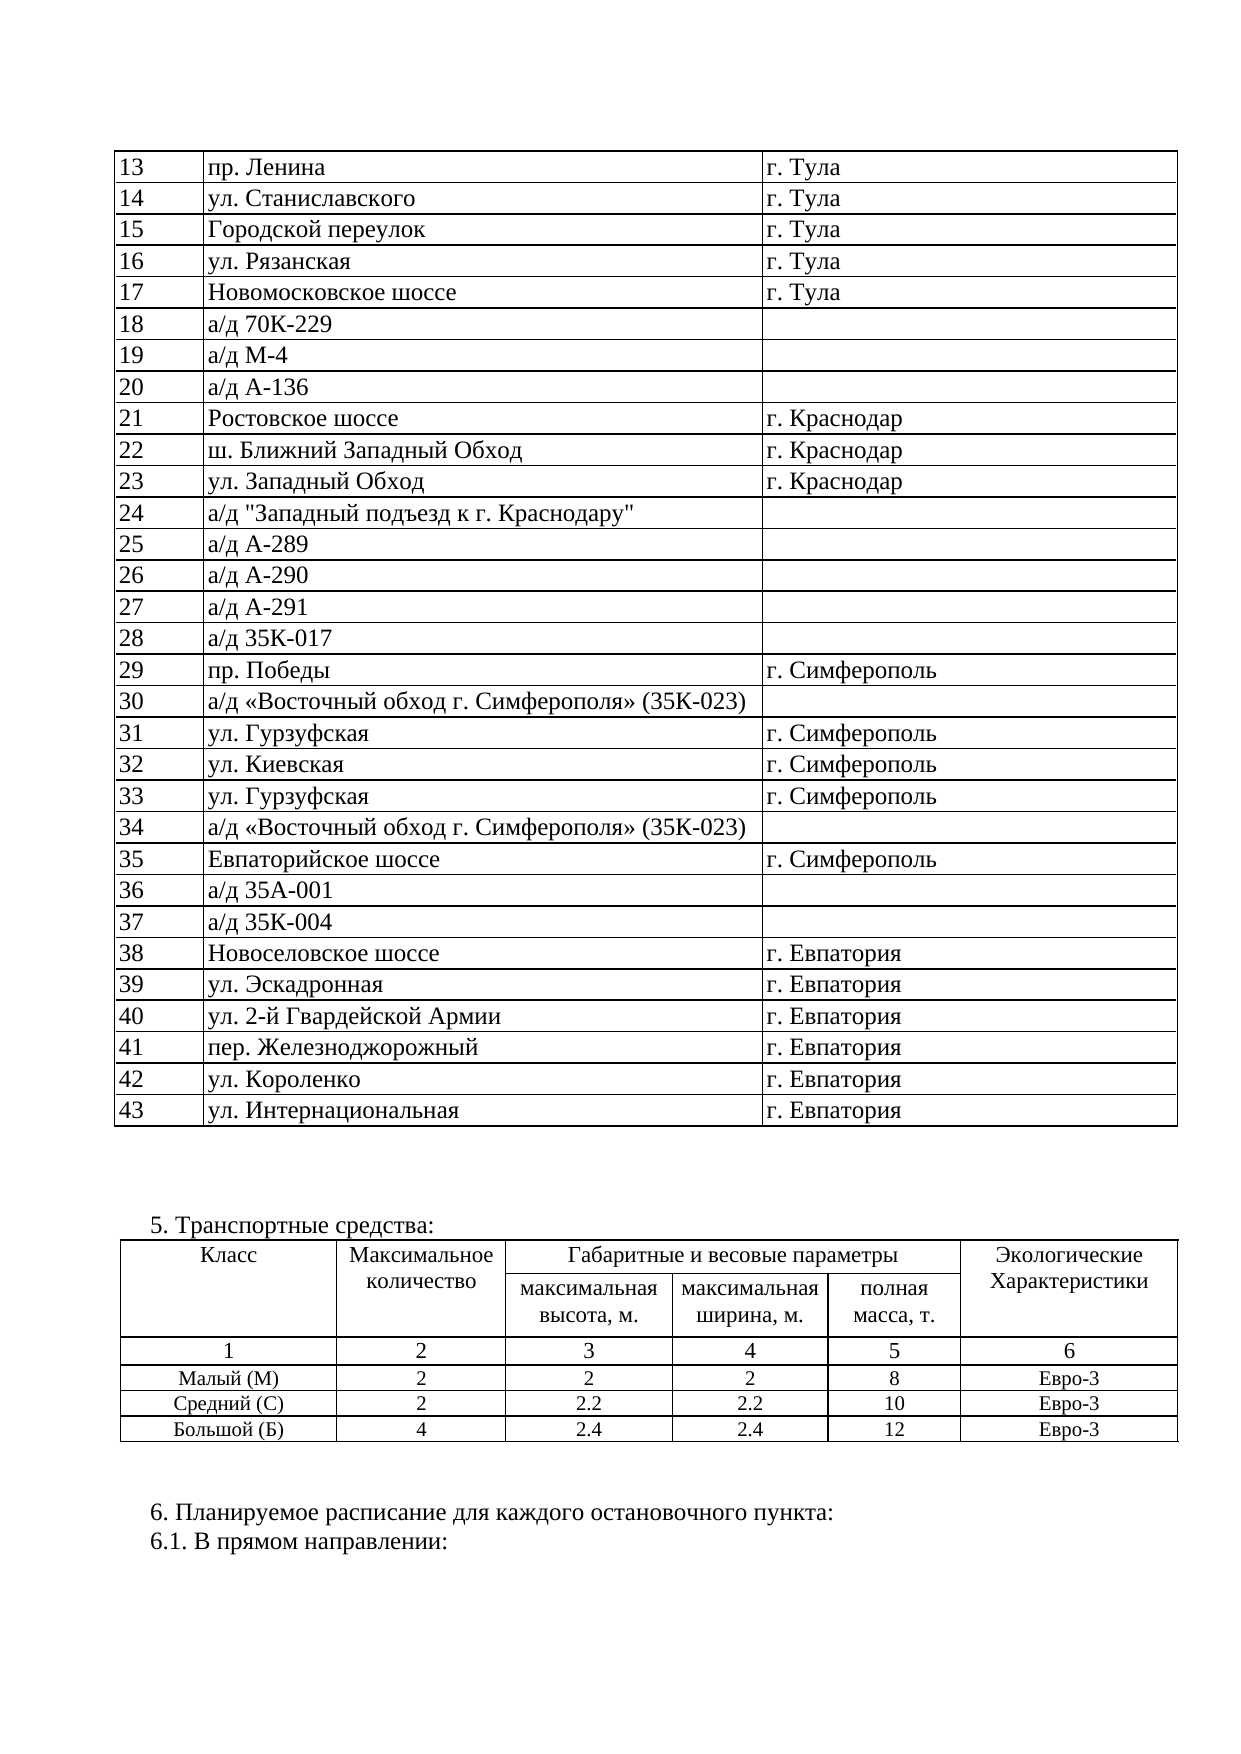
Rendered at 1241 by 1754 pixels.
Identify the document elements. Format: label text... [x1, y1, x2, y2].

table_cell [763, 559, 1177, 590]
table_cell [763, 307, 1177, 339]
table_cell г. Краснодар [763, 433, 1177, 464]
table_cell а/д 35А-001 [204, 875, 762, 905]
table_cell 2 [673, 1366, 827, 1389]
table_cell г. Тула [763, 244, 1177, 276]
table_cell максимальная ширина, м. [673, 1274, 827, 1336]
table_cell 31 [115, 717, 203, 748]
table_cell а/д 70К-229 [204, 309, 762, 339]
table_cell а/д «Восточный обход г. Симферополя» (35К-023) [204, 812, 762, 842]
table_cell 32 [115, 749, 203, 779]
table_cell [763, 590, 1177, 622]
table_cell Городской переулок [204, 215, 762, 244]
table_cell [763, 528, 1177, 559]
table_cell [763, 685, 1177, 716]
table_cell 2.2 [673, 1391, 827, 1415]
table_cell г. Тула [763, 181, 1177, 213]
table_cell [763, 811, 1177, 842]
table_cell полная масса, т. [829, 1274, 960, 1336]
table_cell 2 [506, 1366, 672, 1389]
table_cell Евро-3 [961, 1417, 1177, 1441]
table_cell а/д 35К-004 [204, 907, 762, 936]
table_cell 34 [115, 812, 203, 842]
table_cell г. Тула [763, 276, 1177, 307]
table_cell 42 [115, 1063, 203, 1094]
table_cell ул. Интернациональная [204, 1095, 762, 1125]
table_cell 21 [115, 403, 203, 433]
table_cell 2.4 [673, 1417, 827, 1441]
table_cell а/д 35К-017 [204, 623, 762, 653]
table_cell 36 [115, 875, 203, 905]
table_cell 19 [115, 340, 203, 370]
table_cell Евро-3 [961, 1366, 1177, 1389]
table_cell г. Симферополь [763, 716, 1177, 748]
table_cell 39 [115, 969, 203, 999]
table_cell г. Тула [763, 213, 1177, 244]
table_cell 18 [115, 308, 203, 339]
table_cell г. Краснодар [763, 402, 1177, 433]
table_cell максимальная высота, м. [506, 1274, 672, 1336]
table_cell ул. Рязанская [204, 246, 762, 276]
table_cell 27 [115, 591, 203, 622]
table_cell 16 [115, 245, 203, 276]
table_cell ул. Западный Обход [204, 466, 762, 496]
text 6. Планируемое расписание для каждого остановочного пункта: [150, 1497, 1090, 1526]
table_cell г. Симферополь [763, 779, 1177, 811]
table_cell [763, 496, 1177, 527]
table_cell ш. Ближний Западный Обход [204, 435, 762, 464]
table_cell Средний (С) [121, 1391, 336, 1415]
table_cell г. Симферополь [763, 653, 1177, 685]
table_cell 37 [115, 906, 203, 936]
table_cell 20 [115, 371, 203, 402]
table_cell 25 [115, 529, 203, 559]
table_cell ул. 2-й Гвардейской Армии [204, 1001, 762, 1031]
table_cell пр. Ленина [204, 152, 762, 181]
table_header Габаритные и весовые параметры [506, 1241, 960, 1273]
table_cell 8 [829, 1366, 960, 1389]
table_cell ул. Станиславского [204, 183, 762, 213]
table_cell 43 [115, 1095, 203, 1125]
table_cell а/д А-291 [204, 592, 762, 622]
table_cell [763, 339, 1177, 370]
table_cell 4 [673, 1338, 827, 1364]
table_cell 10 [829, 1391, 960, 1415]
table_cell г. Евпатория [763, 1062, 1177, 1094]
table_cell 13 [115, 152, 203, 181]
table_cell [763, 370, 1177, 402]
table_cell [763, 905, 1177, 936]
table_cell 12 [829, 1417, 960, 1441]
table_header Класс [121, 1241, 336, 1336]
table_cell г. Евпатория [763, 968, 1177, 999]
table_cell 24 [115, 497, 203, 527]
table_cell 2 [337, 1338, 505, 1364]
table_cell г. Симферополь [763, 842, 1177, 873]
table_cell 2 [337, 1366, 505, 1389]
table_cell ул. Короленко [204, 1064, 762, 1094]
table_cell Новомосковское шоссе [204, 277, 762, 307]
table_cell 17 [115, 277, 203, 307]
table_cell 33 [115, 780, 203, 811]
table_cell Евпаторийское шоссе [204, 844, 762, 873]
table_cell пр. Победы [204, 655, 762, 685]
table_cell Ростовское шоссе [204, 403, 762, 433]
table_cell 40 [115, 1000, 203, 1031]
table_cell 30 [115, 686, 203, 716]
table_cell Новоселовское шоссе [204, 938, 762, 968]
table_cell ул. Гурзуфская [204, 718, 762, 748]
table_cell ул. Эскадронная [204, 970, 762, 999]
table_cell г. Евпатория [763, 936, 1177, 968]
table_header Экологические Характеристики [961, 1241, 1177, 1336]
table_cell 4 [337, 1417, 505, 1441]
table_cell 28 [115, 623, 203, 653]
table_cell 1 [121, 1338, 336, 1364]
table_cell 2.4 [506, 1417, 672, 1441]
table_cell г. Симферополь [763, 748, 1177, 779]
table_cell 41 [115, 1032, 203, 1062]
table_cell г. Евпатория [763, 1031, 1177, 1062]
table_cell г. Тула [763, 152, 1177, 181]
text 5. Транспортные средства: [150, 1211, 1090, 1239]
table_cell пер. Железноджорожный [204, 1032, 762, 1062]
table_cell г. Краснодар [763, 465, 1177, 496]
table_cell Евро-3 [961, 1391, 1177, 1415]
table_cell 15 [115, 214, 203, 244]
table_cell 22 [115, 434, 203, 464]
table_cell а/д "Западный подъезд к г. Краснодару" [204, 498, 762, 527]
table_cell 2 [337, 1391, 505, 1415]
table_cell 35 [115, 843, 203, 873]
table_cell 26 [115, 560, 203, 590]
table_cell а/д А-290 [204, 561, 762, 590]
table_cell ул. Гурзуфская [204, 781, 762, 811]
table_cell 29 [115, 654, 203, 685]
table_cell ул. Киевская [204, 749, 762, 779]
table_cell 5 [829, 1338, 960, 1364]
table_cell 2.2 [506, 1391, 672, 1415]
table_cell Малый (М) [121, 1366, 336, 1389]
table_cell 38 [115, 938, 203, 968]
table_cell а/д А-136 [204, 372, 762, 402]
table_cell [763, 622, 1177, 653]
table_cell Большой (Б) [121, 1417, 336, 1441]
table_cell [763, 874, 1177, 905]
table_cell 14 [115, 183, 203, 213]
table_cell 3 [506, 1338, 672, 1364]
table_cell 6 [961, 1338, 1177, 1364]
table_cell а/д М-4 [204, 340, 762, 370]
table_cell а/д «Восточный обход г. Симферополя» (35К-023) [204, 686, 762, 716]
table_cell г. Евпатория [763, 999, 1177, 1031]
text 6.1. В прямом направлении: [150, 1526, 1090, 1555]
table_cell 23 [115, 466, 203, 496]
table_header Максимальное количество [337, 1241, 505, 1336]
table_cell г. Евпатория [763, 1094, 1177, 1125]
table_cell а/д А-289 [204, 529, 762, 559]
